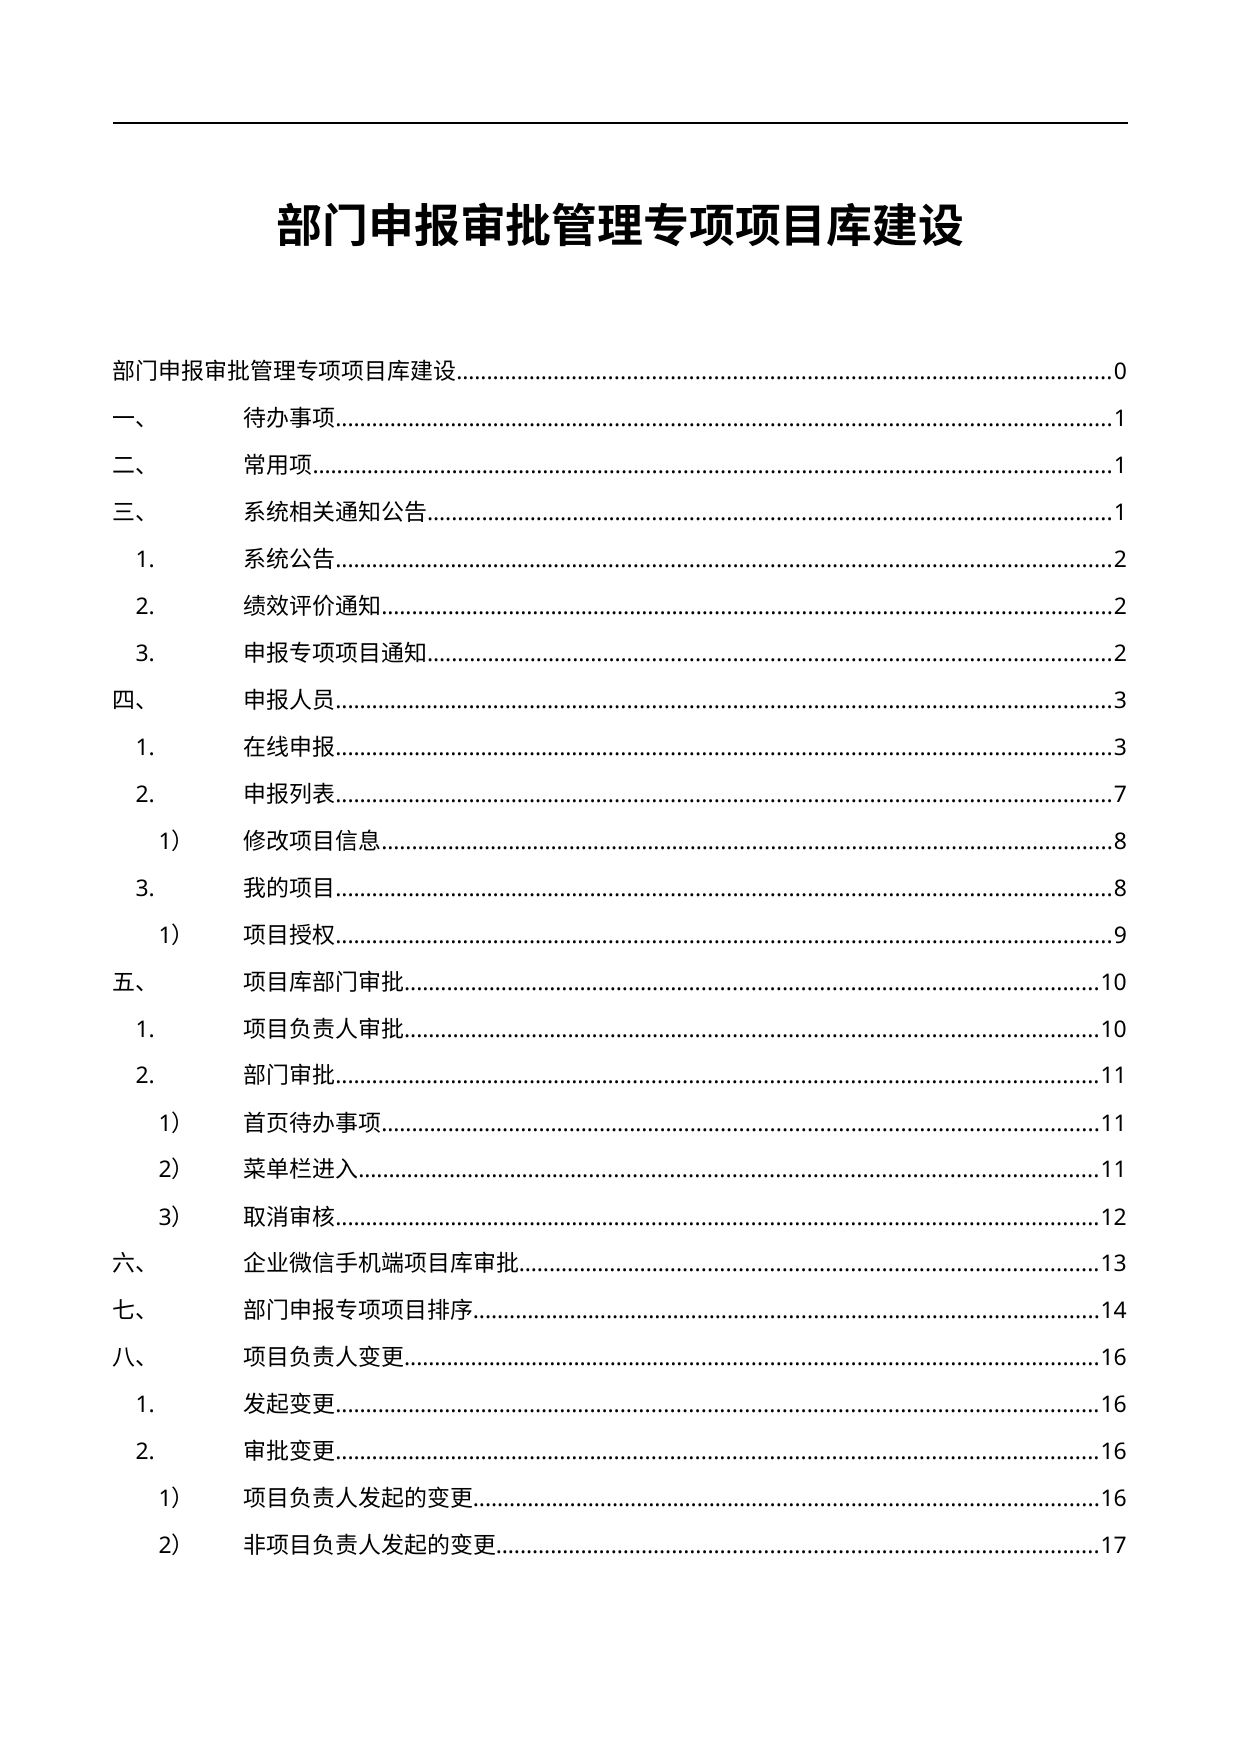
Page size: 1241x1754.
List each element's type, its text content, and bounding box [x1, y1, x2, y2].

text 3. 申报专项项目通知 2 [135, 634, 1128, 668]
text 1. 系统公告 2 [135, 540, 1128, 574]
text 三、 系统相关通知公告 1 [112, 493, 1128, 527]
text 2. 部门审批 11 [135, 1057, 1128, 1091]
text 1. 发起变更 16 [135, 1386, 1128, 1420]
text 四、 申报人员 3 [112, 681, 1128, 715]
title 部门申报审批管理专项项目库建设 [112, 189, 1128, 257]
text 1） 首页待办事项 11 [158, 1104, 1128, 1138]
text 五、 项目库部门审批 10 [112, 963, 1128, 997]
text 2） 非项目负责人发起的变更 17 [158, 1527, 1128, 1561]
text 2. 审批变更 16 [135, 1433, 1128, 1467]
text 2） 菜单栏进入 11 [158, 1151, 1128, 1185]
text 七、 部门申报专项项目排序 14 [112, 1292, 1128, 1326]
text 3） 取消审核 12 [158, 1198, 1128, 1232]
text 3. 我的项目 8 [135, 869, 1128, 903]
text 部门申报审批管理专项项目库建设 0 [112, 352, 1128, 386]
text 2. 绩效评价通知 2 [135, 587, 1128, 621]
text 一、 待办事项 1 [112, 399, 1128, 433]
text 1） 项目负责人发起的变更 16 [158, 1480, 1128, 1514]
text 1. 项目负责人审批 10 [135, 1010, 1128, 1044]
text 2. 申报列表 7 [135, 775, 1128, 809]
text 六、 企业微信手机端项目库审批 13 [112, 1245, 1128, 1279]
text 二、 常用项 1 [112, 446, 1128, 480]
text 1. 在线申报 3 [135, 728, 1128, 762]
text 1） 项目授权 9 [158, 916, 1128, 950]
text 八、 项目负责人变更 16 [112, 1339, 1128, 1373]
text 1） 修改项目信息 8 [158, 822, 1128, 856]
